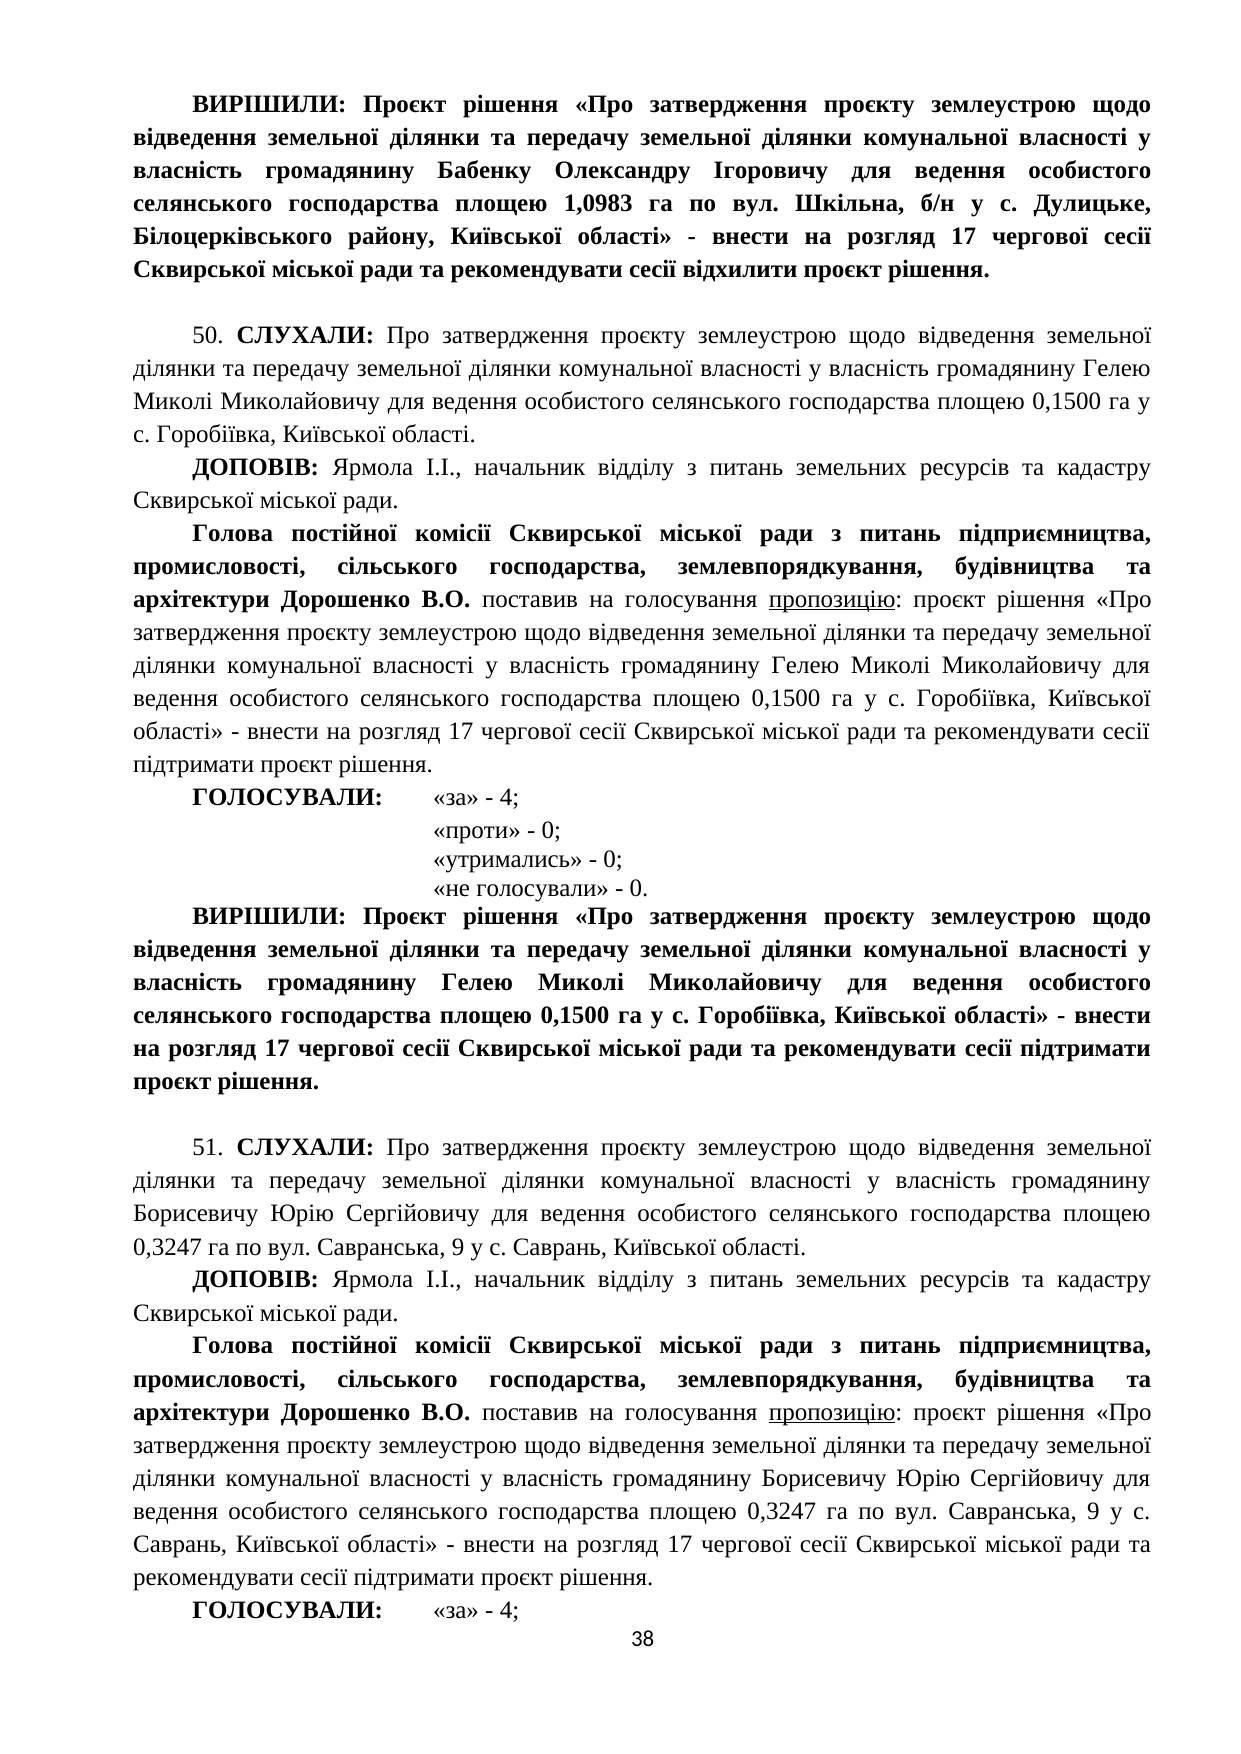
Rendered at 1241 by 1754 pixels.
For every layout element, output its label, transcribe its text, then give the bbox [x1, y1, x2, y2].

text «утримались» - 0; [133, 844, 1152, 873]
text ВИРІШИЛИ: Проєкт рішення «Про затвердження проєкту землеустрою щодо відведення земельної ділянки та передачу земельної ділянки комунальної власності у власність громадянину Бабенку Олександру Ігоровичу для ведення особистого селянського господарства площею 1,0983 га по вул. Шкільна, б/н у с. Дулицьке, Білоцерківського району, Київської області» - внести на розгляд 17 чергової сесії Сквирської міської ради та рекомендувати сесії відхилити проєкт рішення. [133, 89, 1152, 282]
text ГОЛОСУВАЛИ: «за» - 4; [133, 1595, 1152, 1623]
list СЛУХАЛИ: Про затвердження проєкту землеустрою щодо відведення земельної ділянки та передачу земельної ділянки комунальної власності у власність громадянину Гелею Миколі Миколайовичу для ведення особистого селянського господарства площею 0,1500 га у с. Горобіївка, Київської області. [133, 320, 1152, 448]
list СЛУХАЛИ: Про затвердження проєкту землеустрою щодо відведення земельної ділянки та передачу земельної ділянки комунальної власності у власність громадянину Борисевичу Юрію Сергійовичу для ведення особистого селянського господарства площею 0,3247 га по вул. Савранська, 9 у с. Саврань, Київської області. [133, 1132, 1152, 1260]
text ДОПОВІВ: Ярмола І.І., начальник відділу з питань земельних ресурсів та кадастру Сквирської міської ради. [133, 1264, 1152, 1326]
text Голова постійної комісії Сквирської міської ради з питань підприємництва, промисловості, сільського господарства, землевпорядкування, будівництва та архітектури Дорошенко В.О. поставив на голосування пропозицію: проєкт рішення «Про затвердження проєкту землеустрою щодо відведення земельної ділянки та передачу земельної ділянки комунальної власності у власність громадянину Борисевичу Юрію Сергійовичу для ведення особистого селянського господарства площею 0,3247 га по вул. Савранська, 9 у с. Саврань, Київської області» - внести на розгляд 17 чергової сесії Сквирської міської ради та рекомендувати сесії підтримати проєкт рішення. [133, 1331, 1152, 1591]
text ГОЛОСУВАЛИ: «за» - 4; [133, 782, 1152, 811]
text «не голосували» - 0. [133, 873, 1152, 901]
text ДОПОВІВ: Ярмола І.І., начальник відділу з питань земельних ресурсів та кадастру Сквирської міської ради. [133, 452, 1152, 514]
text Голова постійної комісії Сквирської міської ради з питань підприємництва, промисловості, сільського господарства, землевпорядкування, будівництва та архітектури Дорошенко В.О. поставив на голосування пропозицію: проєкт рішення «Про затвердження проєкту землеустрою щодо відведення земельної ділянки та передачу земельної ділянки комунальної власності у власність громадянину Гелею Миколі Миколайовичу для ведення особистого селянського господарства площею 0,1500 га у с. Горобіївка, Київської області» - внести на розгляд 17 чергової сесії Сквирської міської ради та рекомендувати сесії підтримати проєкт рішення. [133, 518, 1152, 778]
text «проти» - 0; [133, 815, 1152, 844]
text ВИРІШИЛИ: Проєкт рішення «Про затвердження проєкту землеустрою щодо відведення земельної ділянки та передачу земельної ділянки комунальної власності у власність громадянину Гелею Миколі Миколайовичу для ведення особистого селянського господарства площею 0,1500 га у с. Горобіївка, Київської області» - внести на розгляд 17 чергової сесії Сквирської міської ради та рекомендувати сесії підтримати проєкт рішення. [133, 901, 1152, 1095]
